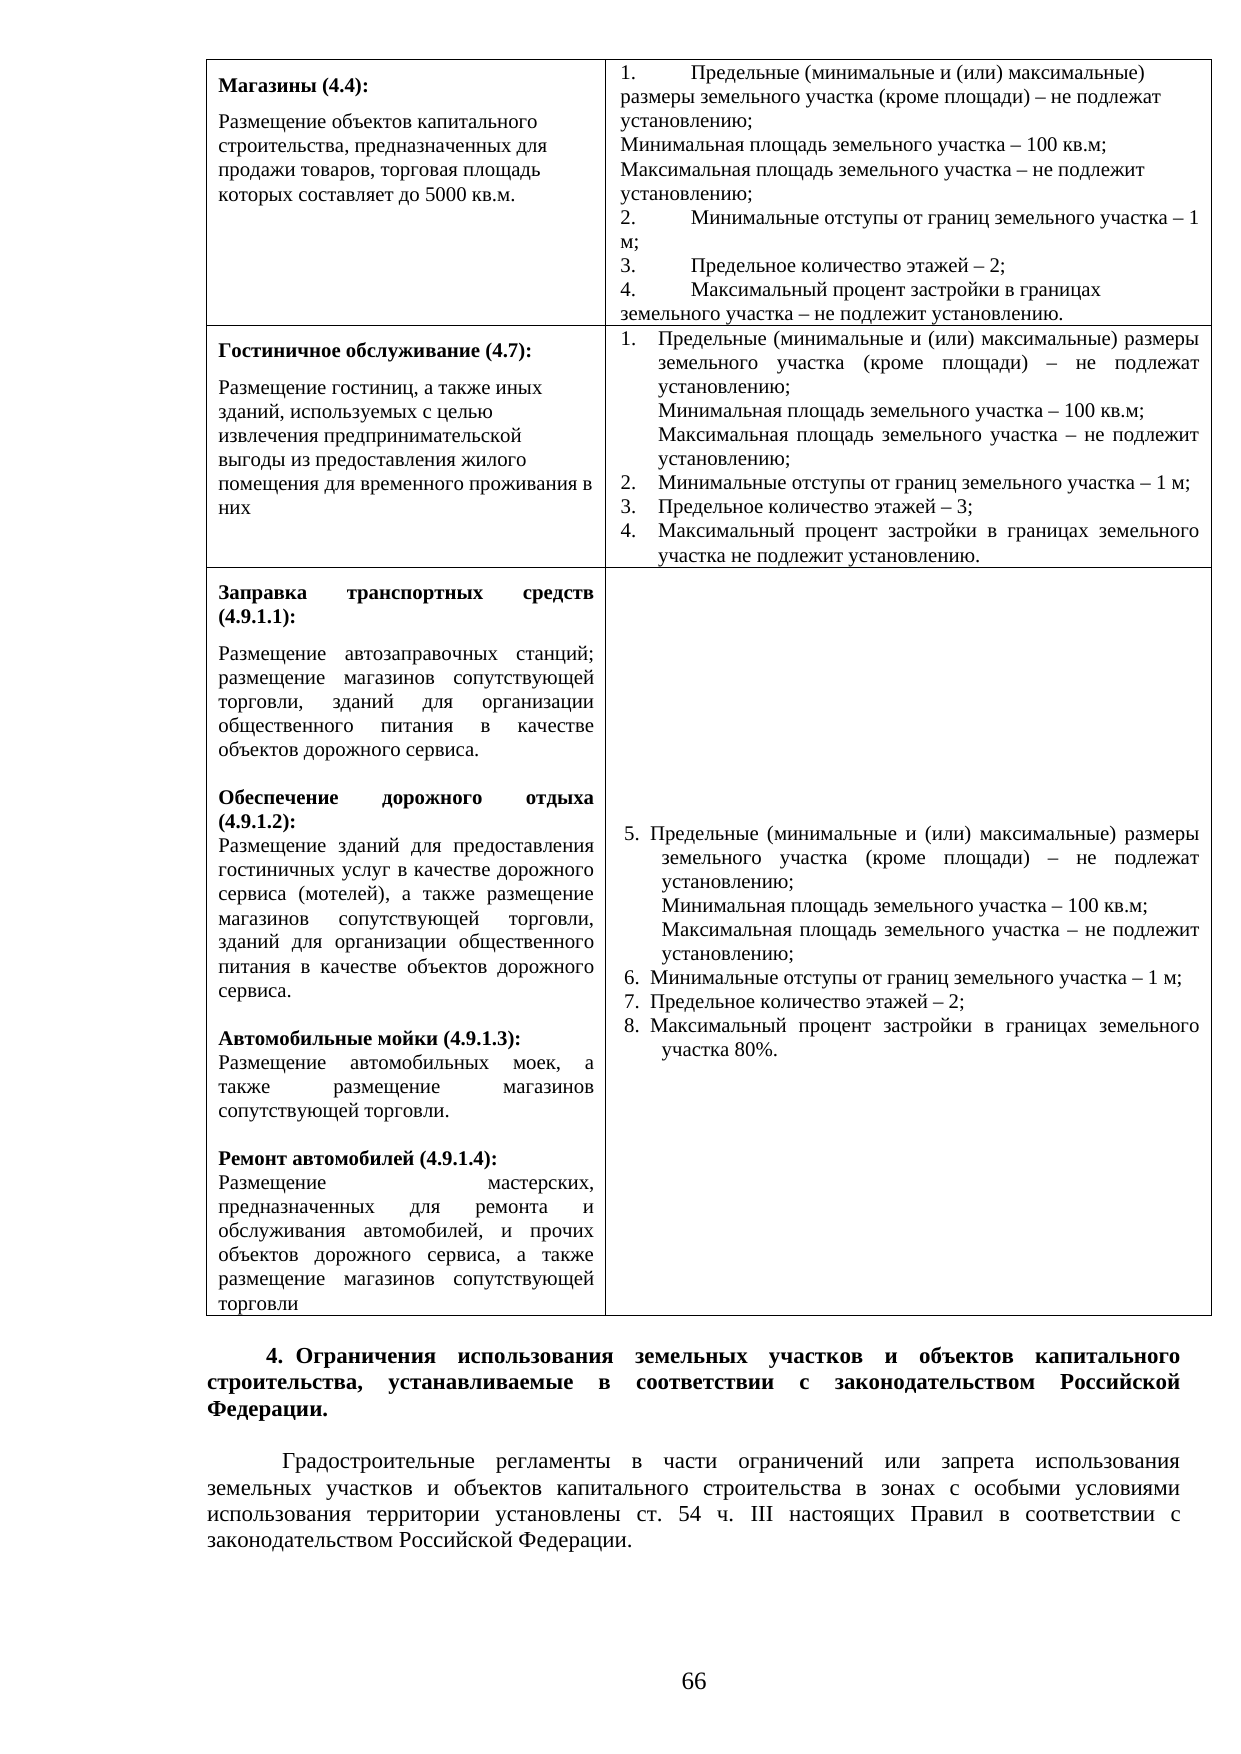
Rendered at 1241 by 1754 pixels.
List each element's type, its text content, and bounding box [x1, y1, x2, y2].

text Градостроительные регламенты в части ограничений или запрета использования земельных участков и объектов капитального строительства в зонах с особыми условиями использования территории установлены ст. 54 ч. III настоящих Правил в соответствии с законодательством Российской Федерации. [207, 1447, 1181, 1553]
table_cell Предельные (минимальные и (или) максимальные) размеры земельного участка (кроме площади) – не подлежат установлению; Минимальная площадь земельного участка – 100 кв.м; Максимальная площадь земельного участка – не подлежит установлению; Минимальные отступы от границ земельного участка – 1 м; Предельное количество этажей – 3; Максимальный процент застройки в границах земельного участка не подлежит установлению. [606, 326, 1211, 567]
text 4. Ограничения использования земельных участков и объектов капитального строительства, устанавливаемые в соответствии с законодательством Российской Федерации. [207, 1342, 1181, 1421]
table_cell Предельные (минимальные и (или) максимальные) размеры земельного участка (кроме площади) – не подлежат установлению; Минимальная площадь земельного участка – 100 кв.м; Максимальная площадь земельного участка – не подлежит установлению; Минимальные отступы от границ земельного участка – 1 м; Предельное количество этажей – 2; Максимальный процент застройки в границах земельного участка – не подлежит установлению. [606, 60, 1211, 325]
table_cell Гостиничное обслуживание (4.7): Размещение гостиниц, а также иных зданий, используемых с целью извлечения предпринимательской выгоды из предоставления жилого помещения для временного проживания в них [207, 326, 605, 567]
table_cell Заправка транспортных средств (4.9.1.1): Размещение автозаправочных станций; размещение магазинов сопутствующей торговли, зданий для организации общественного питания в качестве объектов дорожного сервиса. Обеспечение дорожного отдыха (4.9.1.2): Размещение зданий для предоставления гостиничных услуг в качестве дорожного сервиса (мотелей), а также размещение магазинов сопутствующей торговли, зданий для организации общественного питания в качестве объектов дорожного сервиса. Автомобильные мойки (4.9.1.3): Размещение автомобильных моек, а также размещение магазинов сопутствующей торговли. Ремонт автомобилей (4.9.1.4): Размещение мастерских, предназначенных для ремонта и обслуживания автомобилей, и прочих объектов дорожного сервиса, а также размещение магазинов сопутствующей торговли [207, 568, 605, 1314]
table_cell Магазины (4.4): Размещение объектов капитального строительства, предназначенных для продажи товаров, торговая площадь которых составляет до 5000 кв.м. [207, 60, 605, 325]
table_cell Предельные (минимальные и (или) максимальные) размеры земельного участка (кроме площади) – не подлежат установлению; Минимальная площадь земельного участка – 100 кв.м; Максимальная площадь земельного участка – не подлежит установлению; Минимальные отступы от границ земельного участка – 1 м; Предельное количество этажей – 2; Максимальный процент застройки в границах земельного участка 80%. [606, 568, 1211, 1314]
